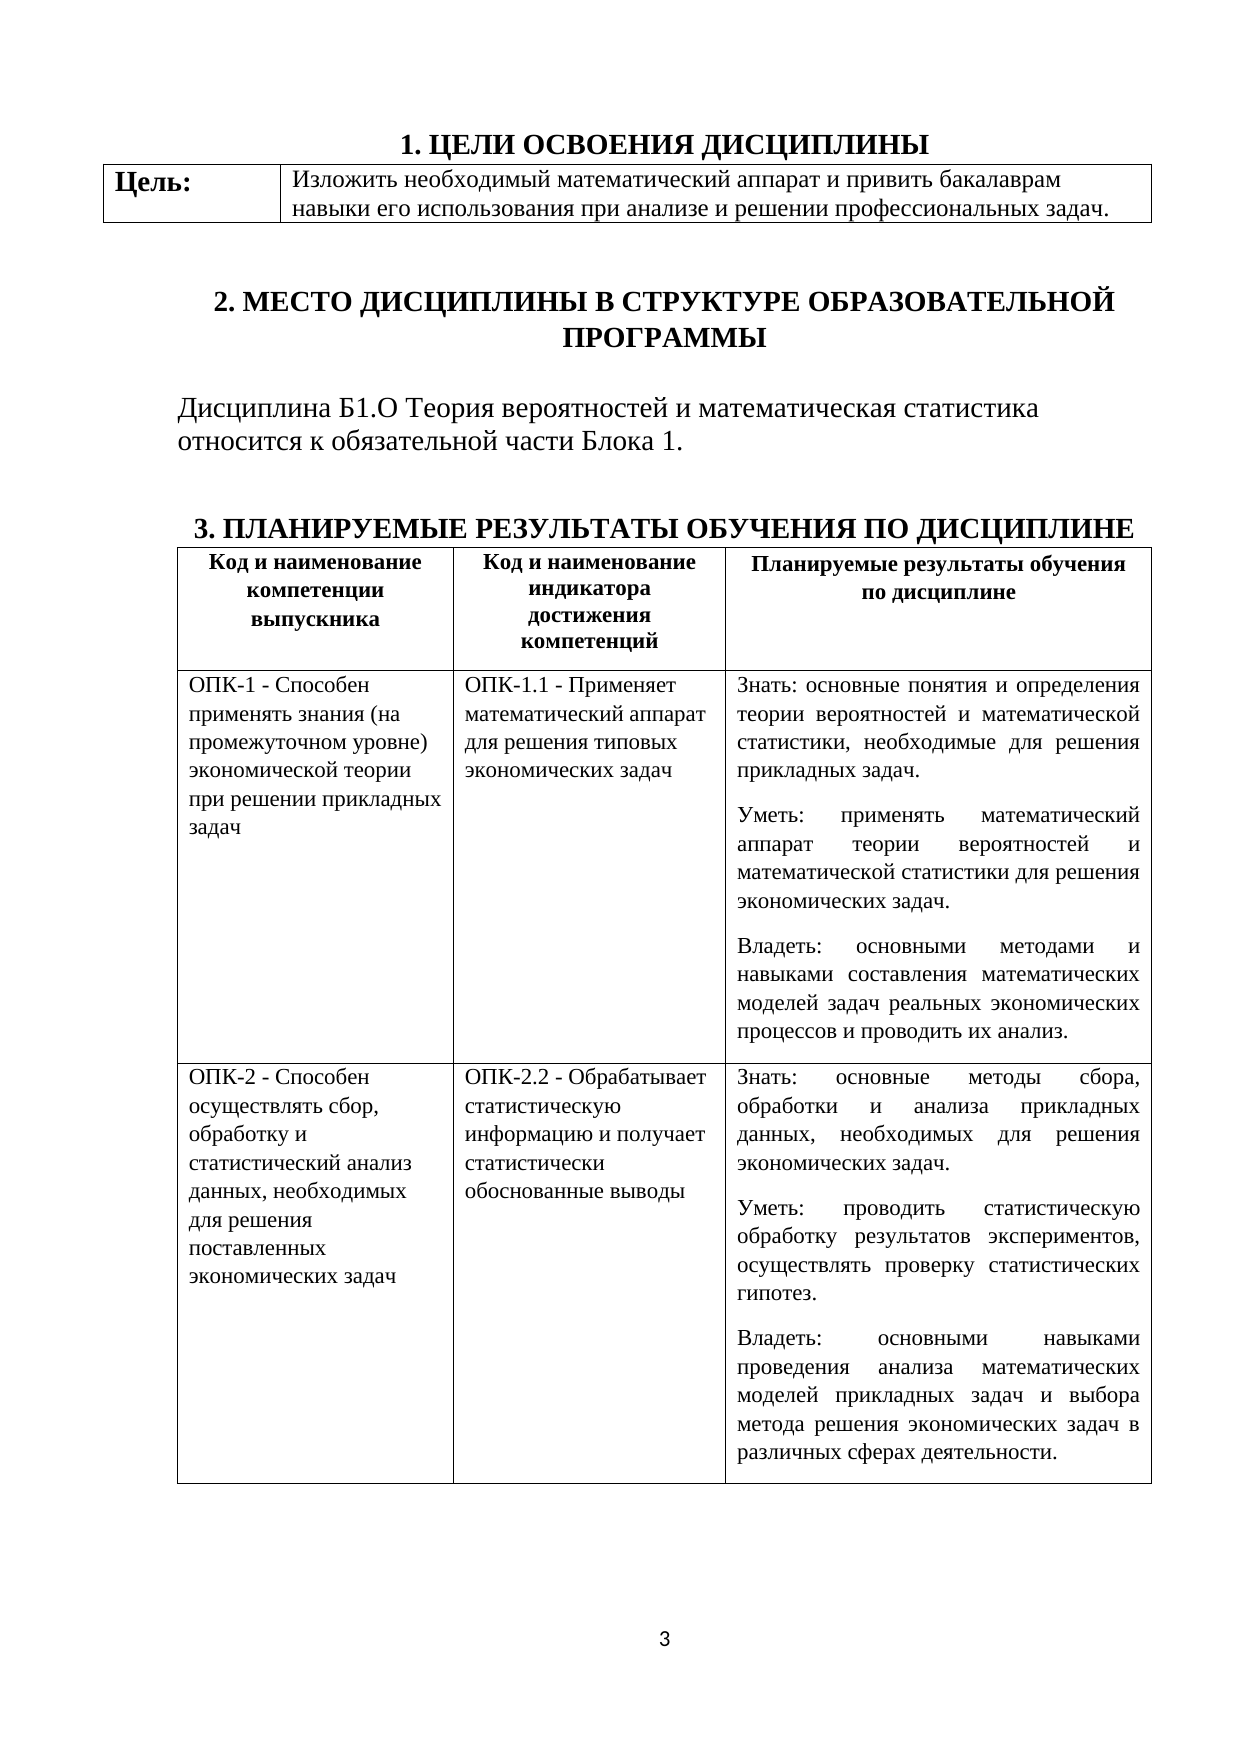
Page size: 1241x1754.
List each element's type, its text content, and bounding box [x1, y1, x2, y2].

table_cell Знать: основные понятия и определения теории вероятностей и математической статистики, необходимые для решения прикладных задач. Уметь: применять математический аппарат теории вероятностей и математической статистики для решения экономических задач. Владеть: основными методами и навыками составления математических моделей задач реальных экономических процессов и проводить их анализ. [726, 671, 1151, 1062]
subtitle 1. ЦЕЛИ ОСВОЕНИЯ ДИСЦИПЛИНЫ [177, 127, 1152, 161]
table_header Изложить необходимый математический аппарат и привить бакалаврам навыки его использования при анализе и решении профессиональных задач. [281, 165, 1151, 222]
table_cell Знать: основные методы сбора, обработки и анализа прикладных данных, необходимых для решения экономических задач. Уметь: проводить статистическую обработку результатов экспериментов, осуществлять проверку статистических гипотез. Владеть: основными навыками проведения анализа математических моделей прикладных задач и выбора метода решения экономических задач в различных сферах деятельности. [726, 1064, 1151, 1483]
table_cell ОПК-1.1 - Применяет математический аппарат для решения типовых экономических задач [454, 671, 725, 1062]
table_cell ОПК-1 - Способен применять знания (на промежуточном уровне) экономической теории при решении прикладных задач [178, 671, 453, 1062]
table_header Цель: [104, 165, 280, 222]
table_cell ОПК-2.2 - Обрабатывает статистическую информацию и получает статистически обоснованные выводы [454, 1064, 725, 1483]
table_header Код и наименование компетенции выпускника [178, 548, 453, 670]
table_cell ОПК-2 - Способен осуществлять сбор, обработку и статистический анализ данных, необходимых для решения поставленных экономических задач [178, 1064, 453, 1483]
subtitle 2. МЕСТО ДИСЦИПЛИНЫ В СТРУКТУРЕ ОБРАЗОВАТЕЛЬНОЙ ПРОГРАММЫ [177, 284, 1152, 354]
subtitle 3. ПЛАНИРУЕМЫЕ РЕЗУЛЬТАТЫ ОБУЧЕНИЯ ПО ДИСЦИПЛИНЕ [177, 511, 1152, 544]
text Дисциплина Б1.О Теория вероятностей и математическая статистика относится к обязательной части Блока 1. [177, 390, 1152, 457]
table_header Планируемые результаты обучения по дисциплине [726, 548, 1151, 670]
table_header Код и наименование индикатора достижения компетенций [454, 548, 725, 670]
